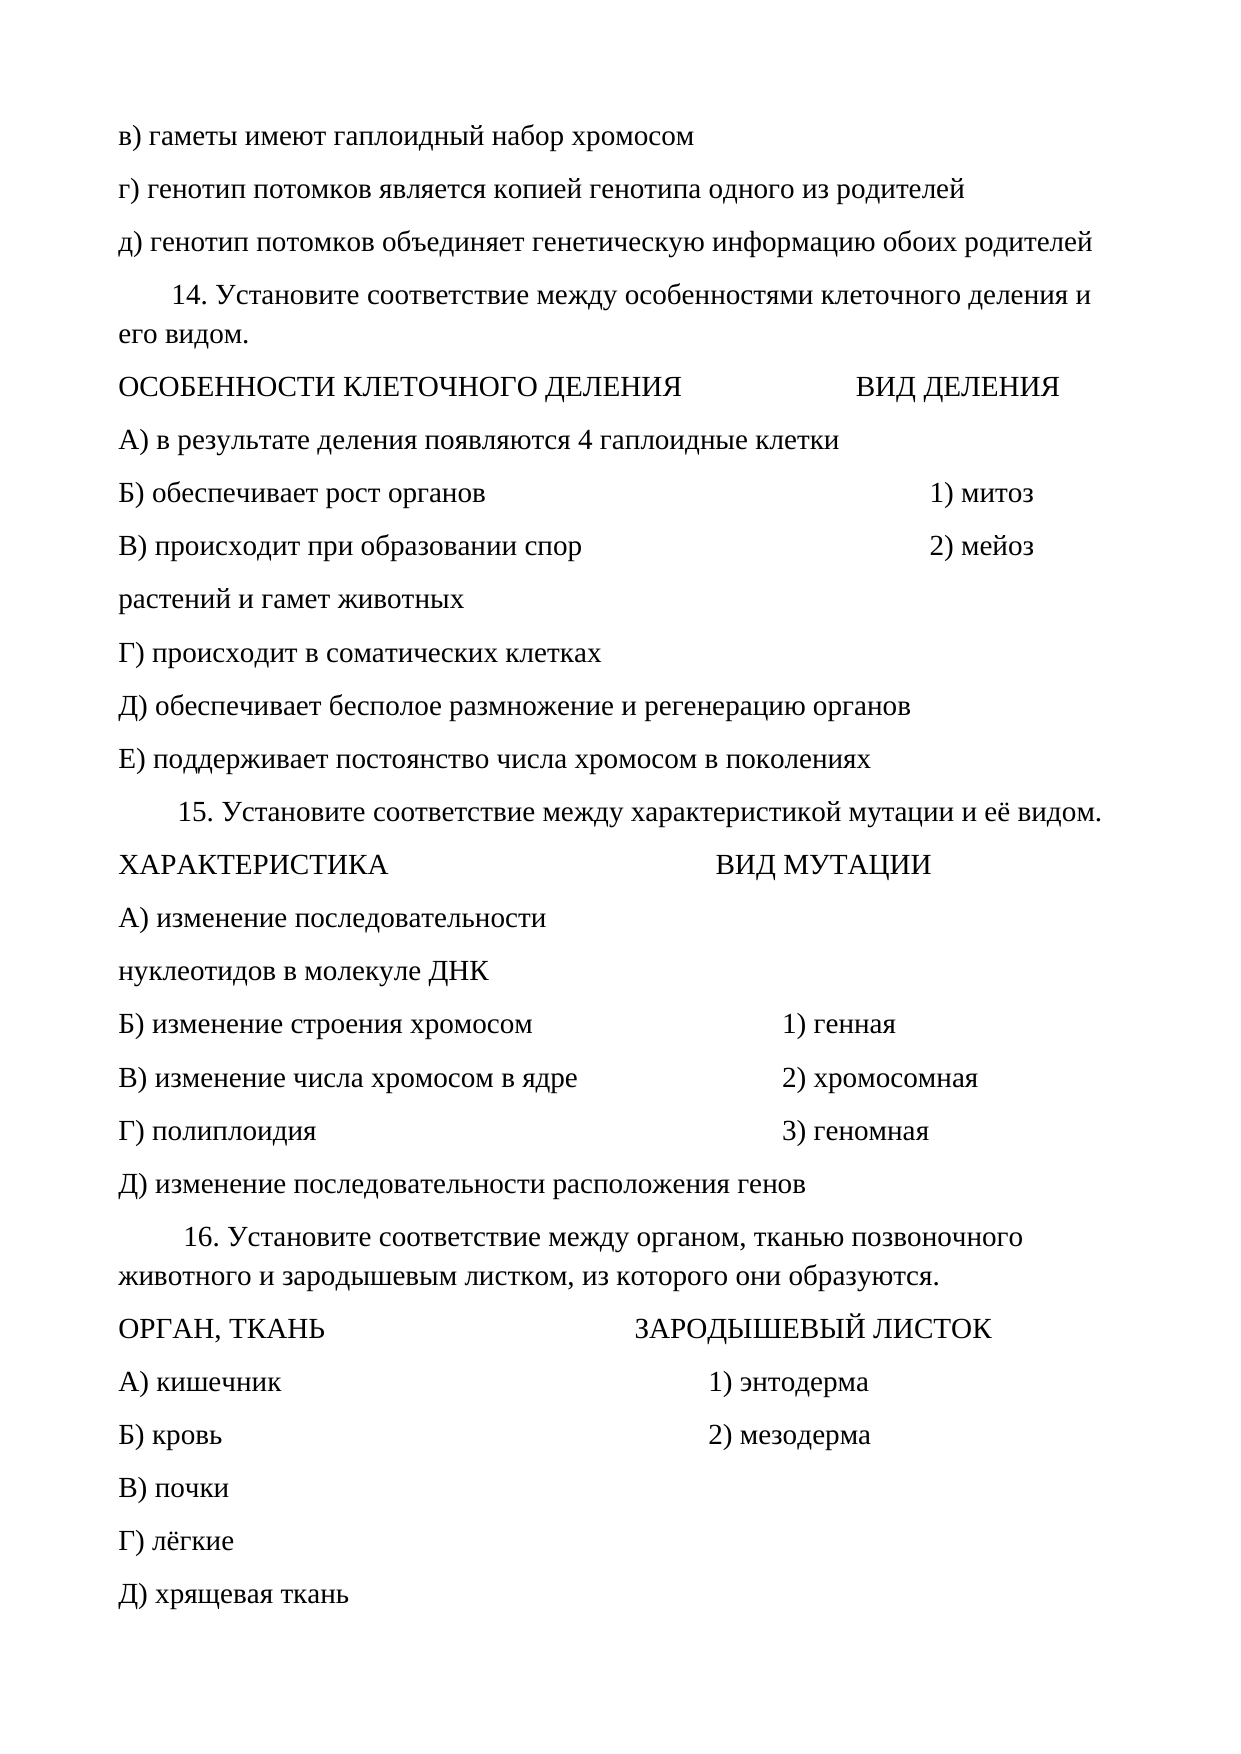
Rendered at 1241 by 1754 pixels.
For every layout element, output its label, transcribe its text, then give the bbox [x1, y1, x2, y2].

text Е) поддерживает постоянство числа хромосом в поколениях [118, 741, 1122, 774]
text растений и гамет животных [118, 582, 1122, 615]
text Б) кровь 2) мезодерма [118, 1417, 1122, 1451]
text A) в результате деления появляются 4 гаплоидные клетки [118, 422, 1122, 456]
text A) кишечник 1) энтодерма [118, 1364, 1122, 1397]
text нуклеотидов в молекуле ДНК [118, 953, 1122, 987]
text г) генотип потомков является копией генотипа одного из родителей [118, 171, 1122, 205]
text B) происходит при образовании спор 2) мейоз [118, 528, 1122, 562]
text Д) изменение последовательности расположения генов [118, 1166, 1122, 1199]
text Б) изменение строения хромосом 1) генная [118, 1007, 1122, 1040]
text 16. Установите соответствие между органом, тканью позвоночного животного и зародышевым листком, из которого они образуются. [118, 1219, 1122, 1291]
text Г) происходит в соматических клетках [118, 635, 1122, 668]
text 15. Установите соответствие между характеристикой мутации и её видом. [118, 794, 1122, 828]
text ОСОБЕННОСТИ КЛЕТОЧНОГО ДЕЛЕНИЯ ВИД ДЕЛЕНИЯ [118, 369, 1122, 403]
text ОРГАН, ТКАНЬ ЗАРОДЫШЕВЫЙ ЛИСТОК [118, 1311, 1122, 1344]
text Г) полиплоидия 3) геномная [118, 1113, 1122, 1146]
text Г) лёгкие [118, 1523, 1122, 1557]
text д) генотип потомков объединяет генетическую информацию обоих родителей [118, 224, 1122, 258]
text Д) хрящевая ткань [118, 1576, 1122, 1610]
text Д) обеспечивает бесполое размножение и регенерацию органов [118, 688, 1122, 721]
text A) изменение последовательности [118, 900, 1122, 934]
text 14. Установите соответствие между особенностями клеточного деления и его видом. [118, 277, 1122, 349]
text в) гаметы имеют гаплоидный набор хромосом [118, 118, 1122, 152]
text B) почки [118, 1470, 1122, 1504]
text ХАРАКТЕРИСТИКА ВИД МУТАЦИИ [118, 847, 1122, 881]
text B) изменение числа хромосом в ядре 2) хромосомная [118, 1060, 1122, 1093]
text Б) обеспечивает рост органов 1) митоз [118, 475, 1122, 509]
